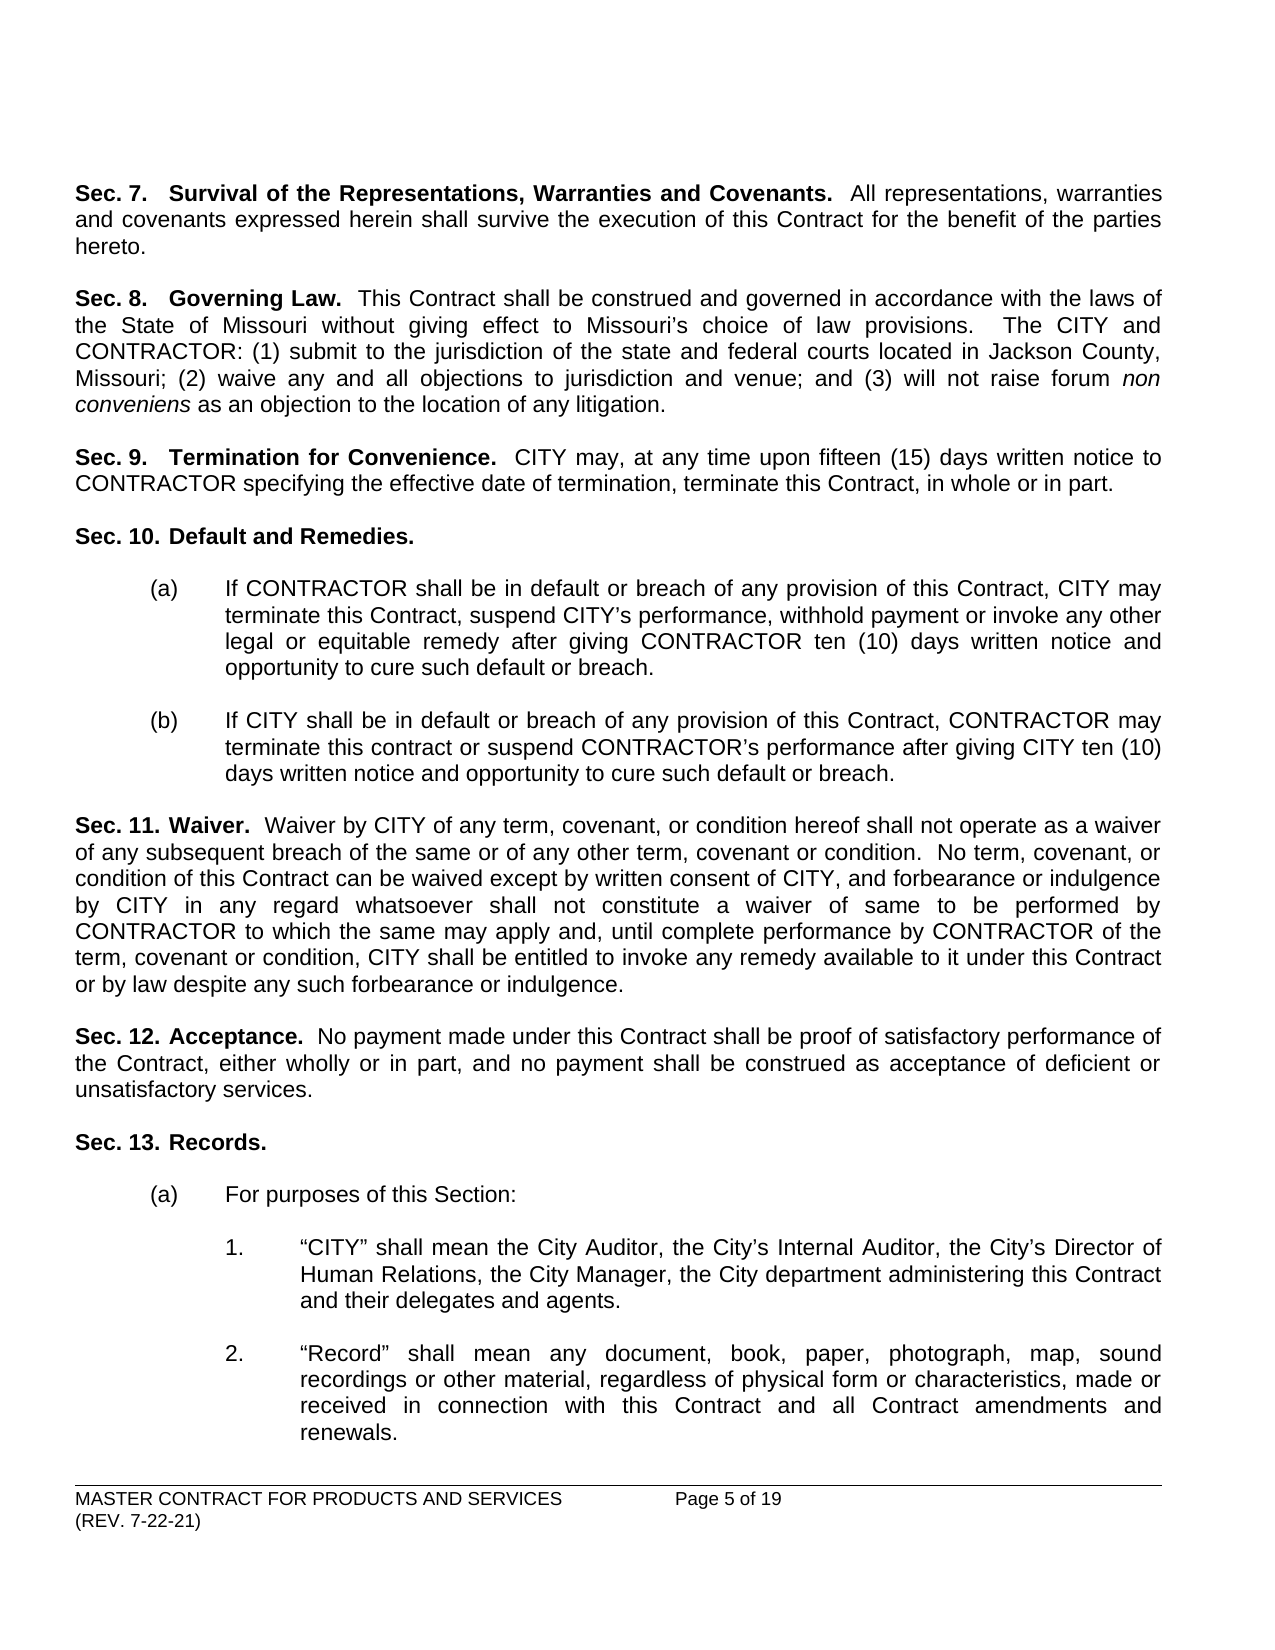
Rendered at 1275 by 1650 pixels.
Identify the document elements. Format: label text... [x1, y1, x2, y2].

text Sec. 10. Default and Remedies. [75, 523, 1162, 549]
text (b) If CITY shall be in default or breach of any provision of this Contract, CONTRACTOR may terminate this contract or suspend CONTRACTOR’s performance after giving CITY ten (10) days written notice and opportunity to cure such default or breach. [150, 707, 1162, 786]
text 2. “Record” shall mean any document, book, paper, photograph, map, sound recordings or other material, regardless of physical form or characteristics, made or received in connection with this Contract and all Contract amendments and renewals. [225, 1339, 1162, 1445]
text Sec. 11. Waiver. Waiver by CITY of any term, covenant, or condition hereof shall not operate as a waiver of any subsequent breach of the same or of any other term, covenant or condition. No term, covenant, or condition of this Contract can be waived except by written consent of CITY, and forbearance or indulgence by CITY in any regard whatsoever shall not constitute a waiver of same to be performed by CONTRACTOR to which the same may apply and, until complete performance by CONTRACTOR of the term, covenant or condition, CITY shall be entitled to invoke any remedy available to it under this Contract or by law despite any such forbearance or indulgence. [75, 812, 1162, 997]
text Sec. 13. Records. [75, 1129, 1162, 1155]
text Sec. 7. Survival of the Representations, Warranties and Covenants. All representations, warranties and covenants expressed herein shall survive the execution of this Contract for the benefit of the parties hereto. [75, 180, 1162, 259]
text Sec. 12. Acceptance. No payment made under this Contract shall be proof of satisfactory performance of the Contract, either wholly or in part, and no payment shall be construed as acceptance of deficient or unsatisfactory services. [75, 1023, 1162, 1102]
text Sec. 8. Governing Law. This Contract shall be construed and governed in accordance with the laws of the State of Missouri without giving effect to Missouri’s choice of law provisions. The CITY and CONTRACTOR: (1) submit to the jurisdiction of the state and federal courts located in Jackson County, Missouri; (2) waive any and all objections to jurisdiction and venue; and (3) will not raise forum non conveniens as an objection to the location of any litigation. [75, 285, 1162, 417]
text 1. “CITY” shall mean the City Auditor, the City’s Internal Auditor, the City’s Director of Human Relations, the City Manager, the City department administering this Contract and their delegates and agents. [225, 1234, 1162, 1313]
text Sec. 9. Termination for Convenience. CITY may, at any time upon fifteen (15) days written notice to CONTRACTOR specifying the effective date of termination, terminate this Contract, in whole or in part. [75, 443, 1162, 496]
text (a) If CONTRACTOR shall be in default or breach of any provision of this Contract, CITY may terminate this Contract, suspend CITY’s performance, withhold payment or invoke any other legal or equitable remedy after giving CONTRACTOR ten (10) days written notice and opportunity to cure such default or breach. [150, 575, 1162, 681]
text (a) For purposes of this Section: [150, 1181, 1162, 1208]
